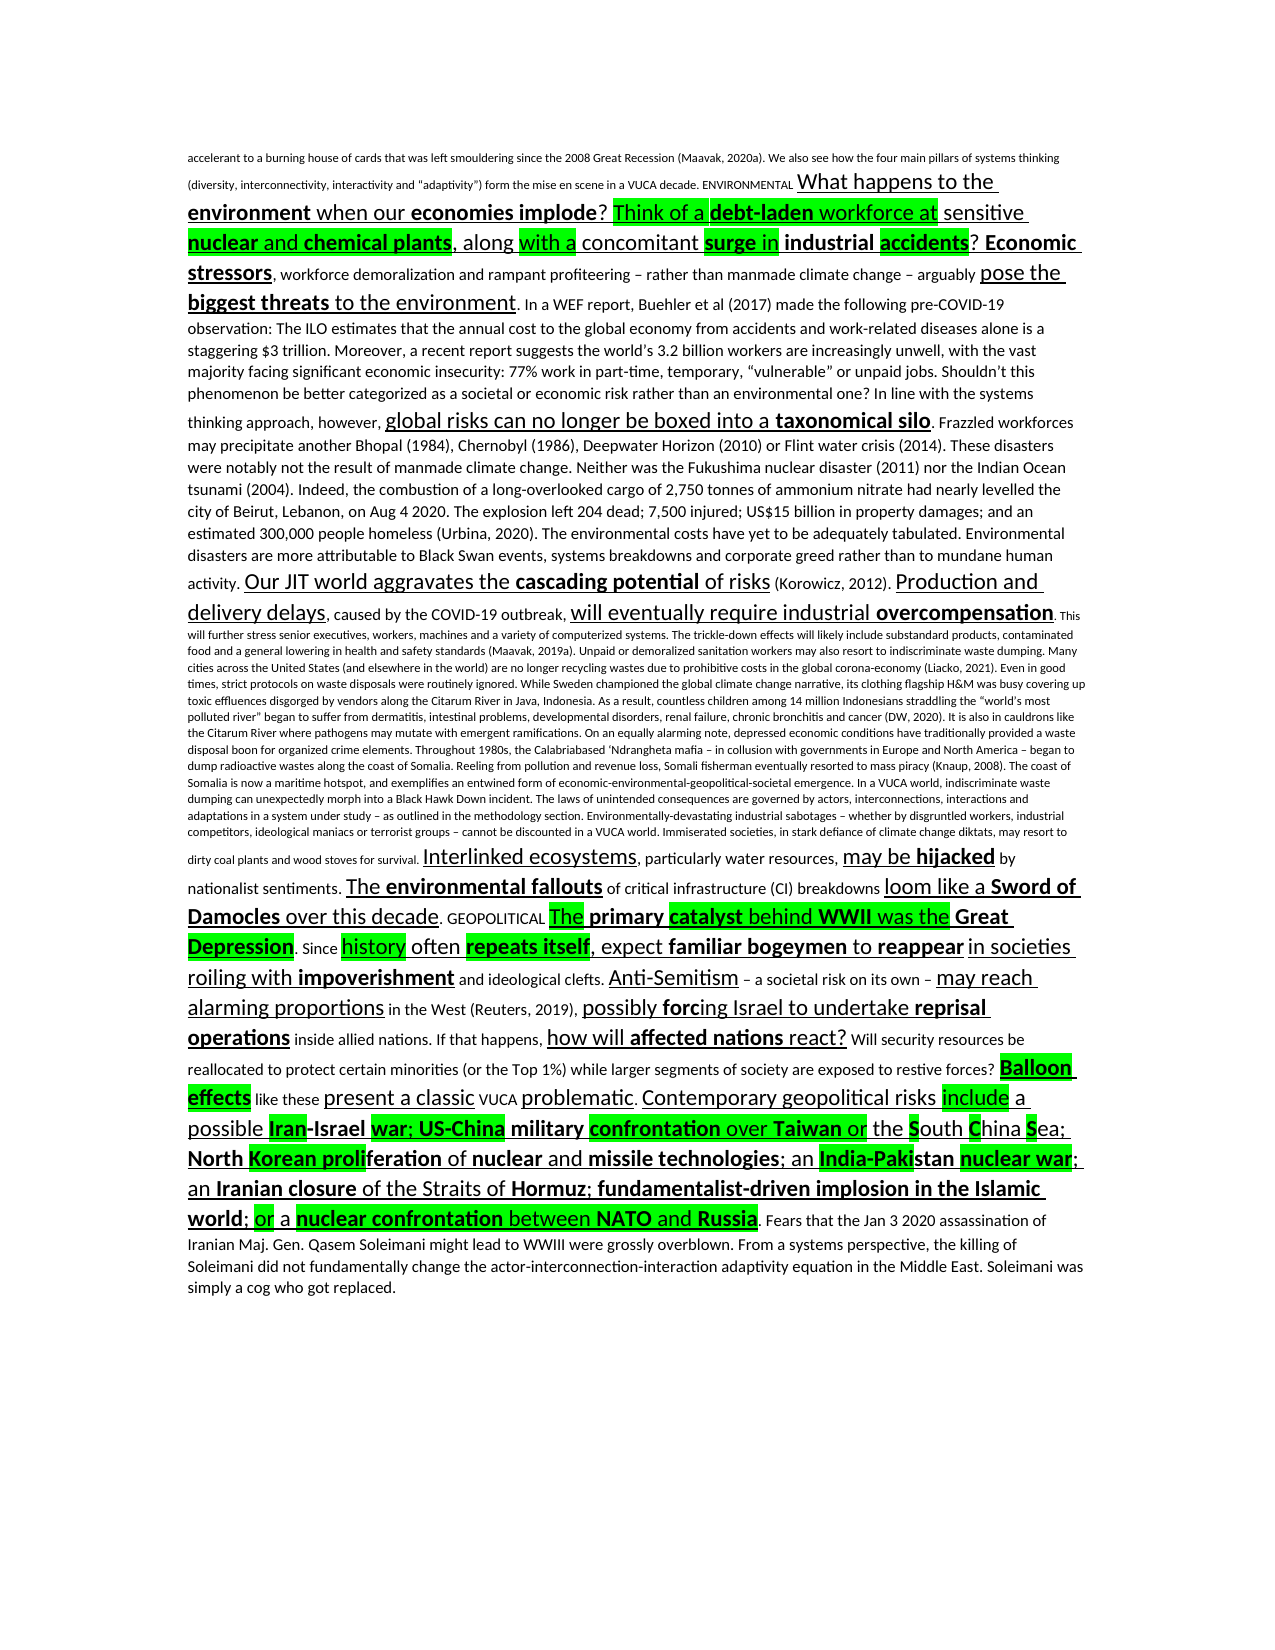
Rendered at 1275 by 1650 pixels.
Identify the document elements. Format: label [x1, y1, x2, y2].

text [187, 150, 1087, 1298]
